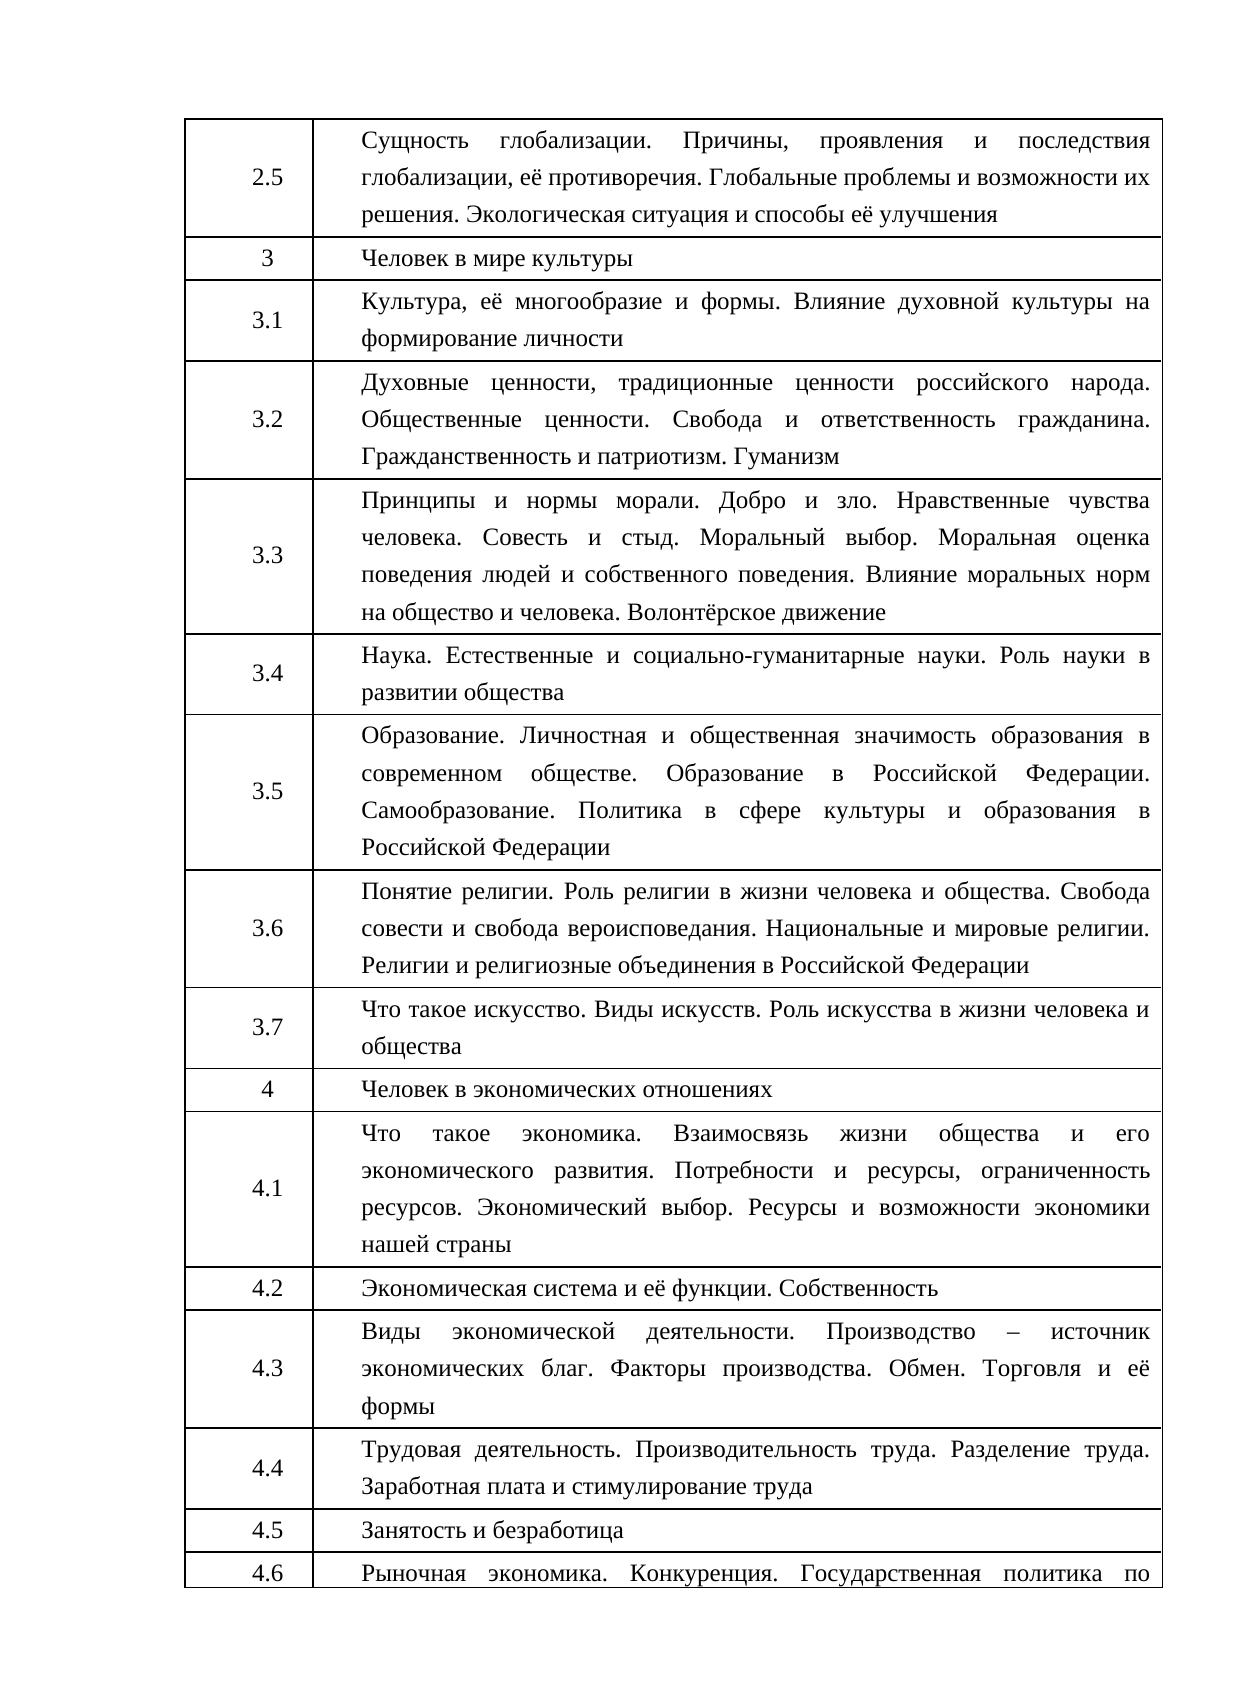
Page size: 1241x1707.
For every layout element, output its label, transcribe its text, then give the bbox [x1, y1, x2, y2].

table_cell 3.6 [186, 871, 312, 987]
table_cell Наука. Естественные и социально-гуманитарные науки. Роль науки в развитии общества [314, 633, 1162, 714]
table_cell Духовные ценности, традиционные ценности российского народа. Общественные ценности. Свобода и ответственность гражданина. Гражданственность и патриотизм. Гуманизм [314, 360, 1162, 478]
table_cell 3.4 [186, 635, 312, 714]
table_cell 3.1 [186, 281, 312, 360]
table_cell Образование. Личностная и общественная значимость образования в современном обществе. Образование в Российской Федерации. Самообразование. Политика в сфере культуры и образования в Российской Федерации [314, 714, 1162, 869]
table_cell 3.2 [186, 362, 312, 478]
table_cell Человек в мире культуры [314, 236, 1162, 279]
table_cell 3.3 [186, 480, 312, 633]
table_cell Культура, её многообразие и формы. Влияние духовной культуры на формирование личности [314, 279, 1162, 360]
table_cell Экономическая система и её функции. Собственность [314, 1266, 1162, 1309]
table_cell Сущность глобализации. Причины, проявления и последствия глобализации, её противоречия. Глобальные проблемы и возможности их решения. Экологическая ситуация и способы её улучшения [314, 120, 1162, 236]
table_cell Трудовая деятельность. Производительность труда. Разделение труда. Заработная плата и стимулирование труда [314, 1427, 1162, 1508]
table_cell 2.5 [186, 120, 312, 236]
table_cell Виды экономической деятельности. Производство ‒ источник экономических благ. Факторы производства. Обмен. Торговля и её формы [314, 1309, 1162, 1427]
table_cell 4.6 [186, 1553, 312, 1587]
table_cell Что такое искусство. Виды искусств. Роль искусства в жизни человека и общества [314, 987, 1162, 1067]
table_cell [314, 1551, 1162, 1587]
table_cell 4.1 [186, 1112, 312, 1266]
table_cell 3.7 [186, 988, 312, 1067]
table_cell Понятие религии. Роль религии в жизни человека и общества. Свобода совести и свобода вероисповедания. Национальные и мировые религии. Религии и религиозные объединения в Российской Федерации [314, 869, 1162, 987]
table_cell 4.4 [186, 1429, 312, 1508]
table_cell Человек в экономических отношениях [314, 1068, 1162, 1111]
table_cell Что такое экономика. Взаимосвязь жизни общества и его экономического развития. Потребности и ресурсы, ограниченность ресурсов. Экономический выбор. Ресурсы и возможности экономики нашей страны [314, 1111, 1162, 1266]
table_cell 4.3 [186, 1311, 312, 1427]
table_cell 4.2 [186, 1268, 312, 1309]
table_cell 3.5 [186, 715, 312, 869]
table_cell 3 [186, 238, 312, 279]
table_cell Принципы и нормы морали. Добро и зло. Нравственные чувства человека. Совесть и стыд. Моральный выбор. Моральная оценка поведения людей и собственного поведения. Влияние моральных норм на общество и человека. Волонтёрское движение [314, 478, 1162, 633]
table_cell Занятость и безработица [314, 1508, 1162, 1551]
table_cell 4 [186, 1069, 312, 1111]
table_cell 4.5 [186, 1510, 312, 1551]
